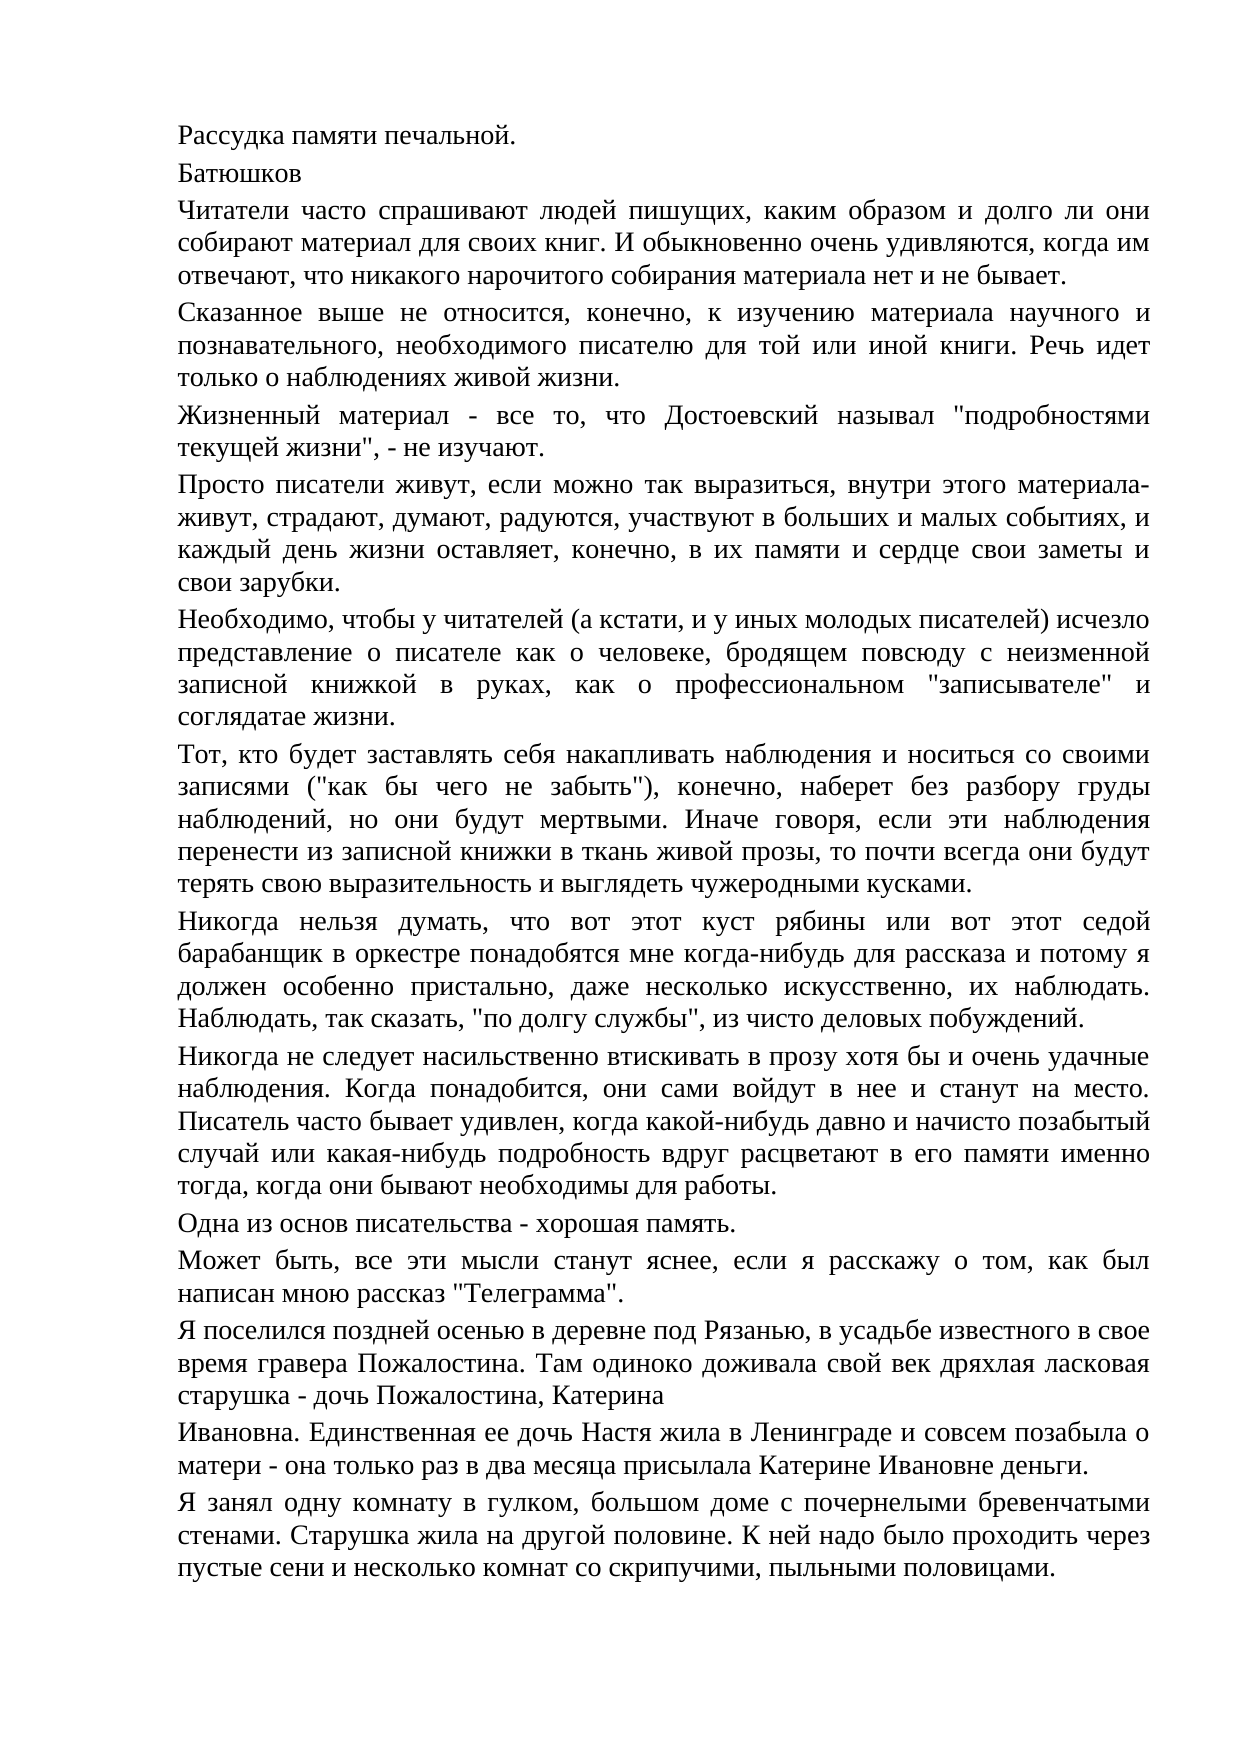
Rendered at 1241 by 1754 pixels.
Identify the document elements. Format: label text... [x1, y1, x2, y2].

text Сказанное выше не относится, конечно, к изучению материала научного и познавательного, необходимого писателю для той или иной книги. Речь идет только о наблюдениях живой жизни. [177, 295, 1152, 393]
text Тот, кто будет заставлять себя накапливать наблюдения и носиться со своими записями ("как бы чего не забыть"), конечно, наберет без разбору груды наблюдений, но они будут мертвыми. Иначе говоря, если эти наблюдения перенести из записной книжки в ткань живой прозы, то почти всегда они будут терять свою выразительность и выглядеть чужеродными кусками. [177, 737, 1152, 899]
text Необходимо, чтобы у читателей (а кстати, и у иных молодых писателей) исчезло представление о писателе как о человеке, бродящем повсюду с неизменной записной книжкой в руках, как о профессиональном "записывателе" и соглядатае жизни. [177, 602, 1152, 732]
text Жизненный материал - все то, что Достоевский называл "подробностями текущей жизни", - не изучают. [177, 398, 1152, 462]
text Я занял одну комнату в гулком, большом доме с почернелыми бревенчатыми стенами. Старушка жила на другой половине. К ней надо было проходить через пустые сени и несколько комнат со скрипучими, пыльными половицами. [177, 1485, 1152, 1583]
text Никогда не следует насильственно втискивать в прозу хотя бы и очень удачные наблюдения. Когда понадобится, они сами войдут в нее и станут на место. Писатель часто бывает удивлен, когда какой-нибудь давно и начисто позабытый случай или какая-нибудь подробность вдруг расцветают в его памяти именно тогда, когда они бывают необходимы для работы. [177, 1039, 1152, 1201]
text Батюшков [177, 156, 1152, 188]
text Просто писатели живут, если можно так выразиться, внутри этого материала-живут, страдают, думают, радуются, участвуют в больших и малых событиях, и каждый день жизни оставляет, конечно, в их памяти и сердце свои заметы и свои зарубки. [177, 468, 1152, 597]
text Ивановна. Единственная ее дочь Настя жила в Ленинграде и совсем позабыла о матери - она только раз в два месяца присылала Катерине Ивановне деньги. [177, 1416, 1152, 1480]
text Я поселился поздней осенью в деревне под Рязанью, в усадьбе известного в свое время гравера Пожалостина. Там одиноко доживала свой век дряхлая ласковая старушка - дочь Пожалостина, Катерина [177, 1313, 1152, 1410]
text Никогда нельзя думать, что вот этот куст рябины или вот этот седой барабанщик в оркестре понадобятся мне когда-нибудь для рассказа и потому я должен особенно пристально, даже несколько искусственно, их наблюдать. Наблюдать, так сказать, "по долгу службы", из чисто деловых побуждений. [177, 904, 1152, 1034]
text Рассудка памяти печальной. [177, 118, 1152, 151]
text Читатели часто спрашивают людей пишущих, каким образом и долго ли они собирают материал для своих книг. И обыкновенно очень удивляются, когда им отвечают, что никакого нарочитого собирания материала нет и не бывает. [177, 193, 1152, 290]
text Одна из основ писательства - хорошая память. [177, 1206, 1152, 1238]
text Может быть, все эти мысли станут яснее, если я расскажу о том, как был написан мною рассказ "Телеграмма". [177, 1243, 1152, 1308]
